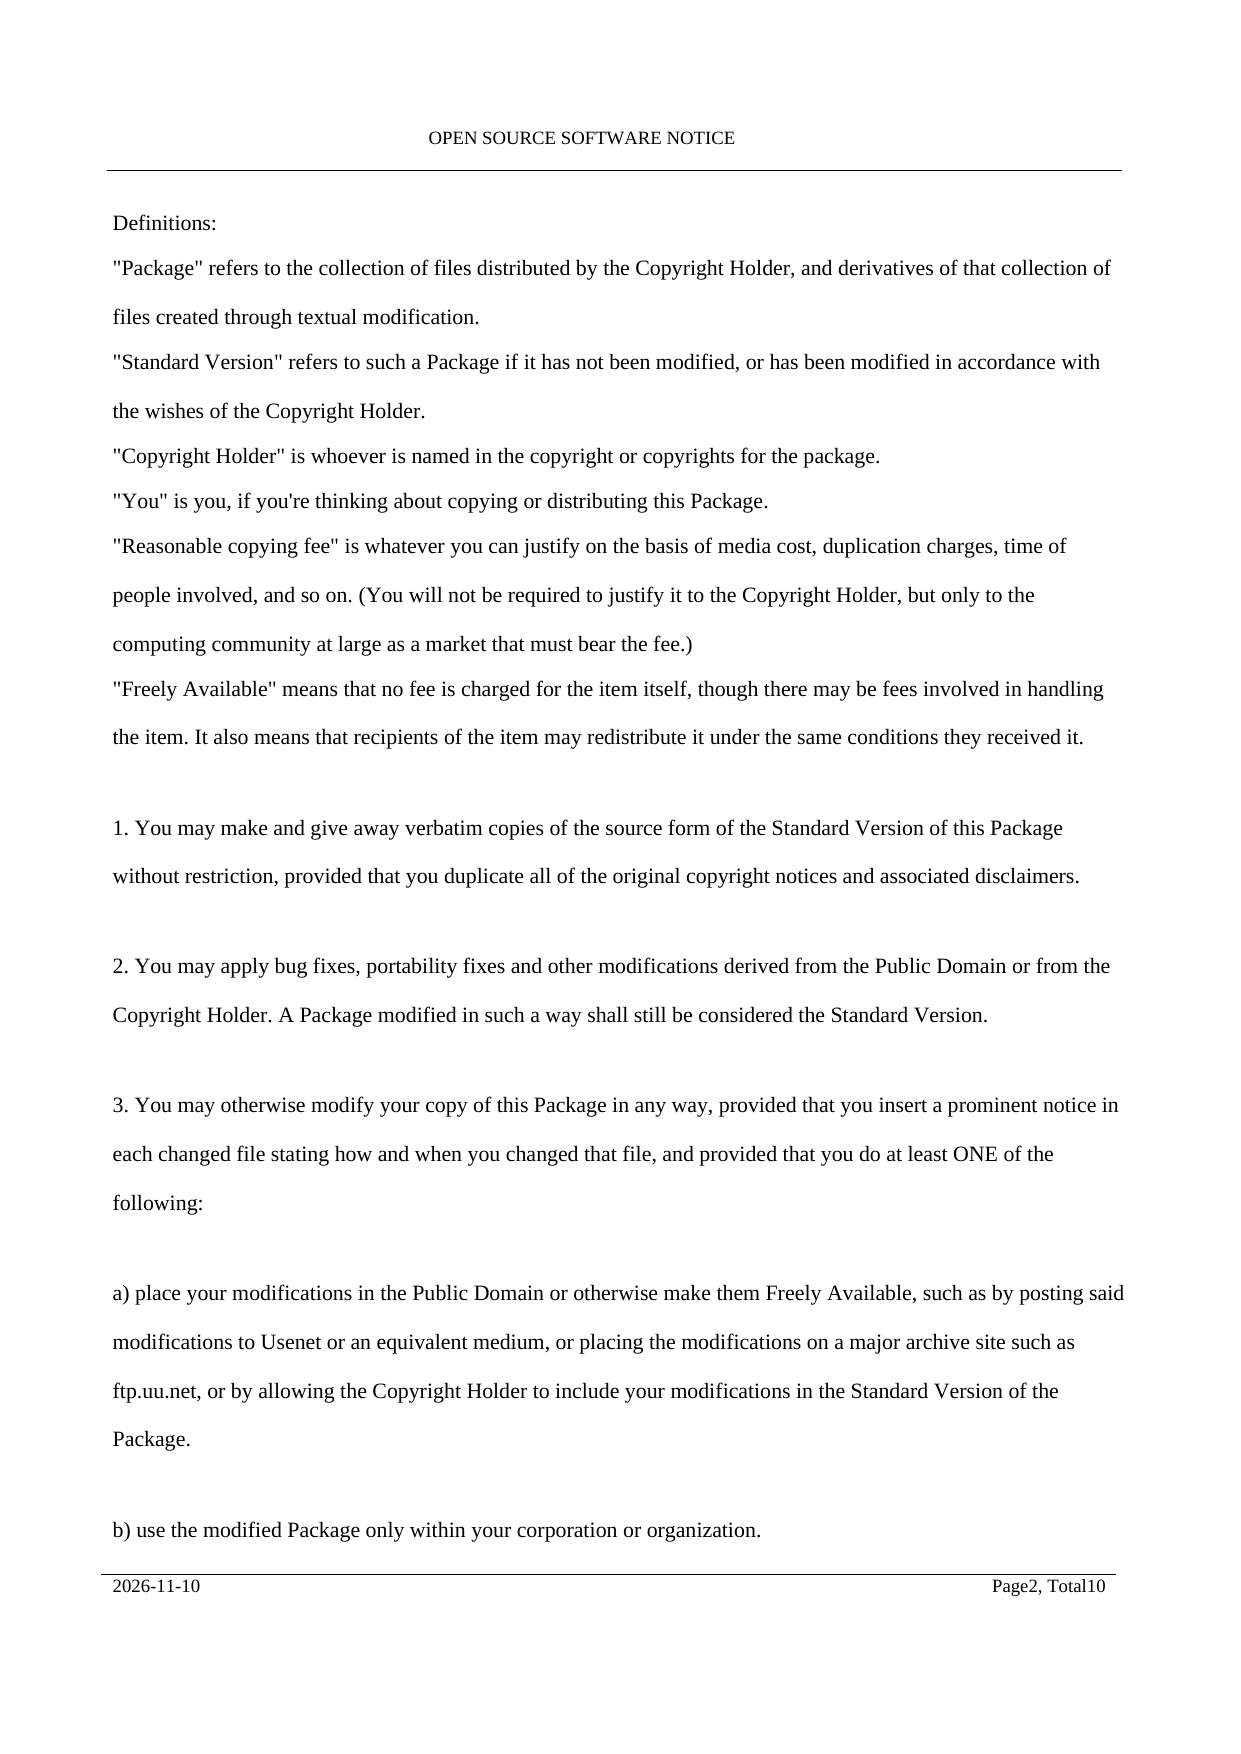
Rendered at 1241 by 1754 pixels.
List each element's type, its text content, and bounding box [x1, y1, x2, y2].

text 1. You may make and give away verbatim copies of the source form of the Standard Version of this Package without restriction, provided that you duplicate all of the original copyright notices and associated disclaimers. [112, 811, 1128, 892]
text Definitions: [112, 206, 1128, 239]
text "Package" refers to the collection of files distributed by the Copyright Holder, and derivatives of that collection of files created through textual modification. [112, 251, 1128, 333]
text "Copyright Holder" is whoever is named in the copyright or copyrights for the package. [112, 439, 1128, 472]
text a) place your modifications in the Public Domain or otherwise make them Freely Available, such as by posting said modifications to Usenet or an equivalent medium, or placing the modifications on a major archive site such as ftp.uu.net, or by allowing the Copyright Holder to include your modifications in the Standard Version of the Package. [112, 1277, 1128, 1455]
text "You" is you, if you're thinking about copying or distributing this Package. [112, 484, 1128, 517]
text "Reasonable copying fee" is whatever you can justify on the basis of media cost, duplication charges, time of people involved, and so on. (You will not be required to justify it to the Copyright Holder, but only to the computing community at large as a market that must bear the fee.) [112, 529, 1128, 659]
text 3. You may otherwise modify your copy of this Package in any way, provided that you insert a prominent notice in each changed file stating how and when you changed that file, and provided that you do at least ONE of the following: [112, 1089, 1128, 1219]
text "Standard Version" refers to such a Package if it has not been modified, or has been modified in accordance with the wishes of the Copyright Holder. [112, 345, 1128, 427]
text "Freely Available" means that no fee is charged for the item itself, though there may be fees involved in handling the item. It also means that recipients of the item may redistribute it under the same conditions they received it. [112, 672, 1128, 753]
text 2. You may apply bug fixes, portability fixes and other modifications derived from the Public Domain or from the Copyright Holder. A Package modified in such a way shall still be considered the Standard Version. [112, 950, 1128, 1031]
text b) use the modified Package only within your corporation or organization. [112, 1513, 1128, 1546]
